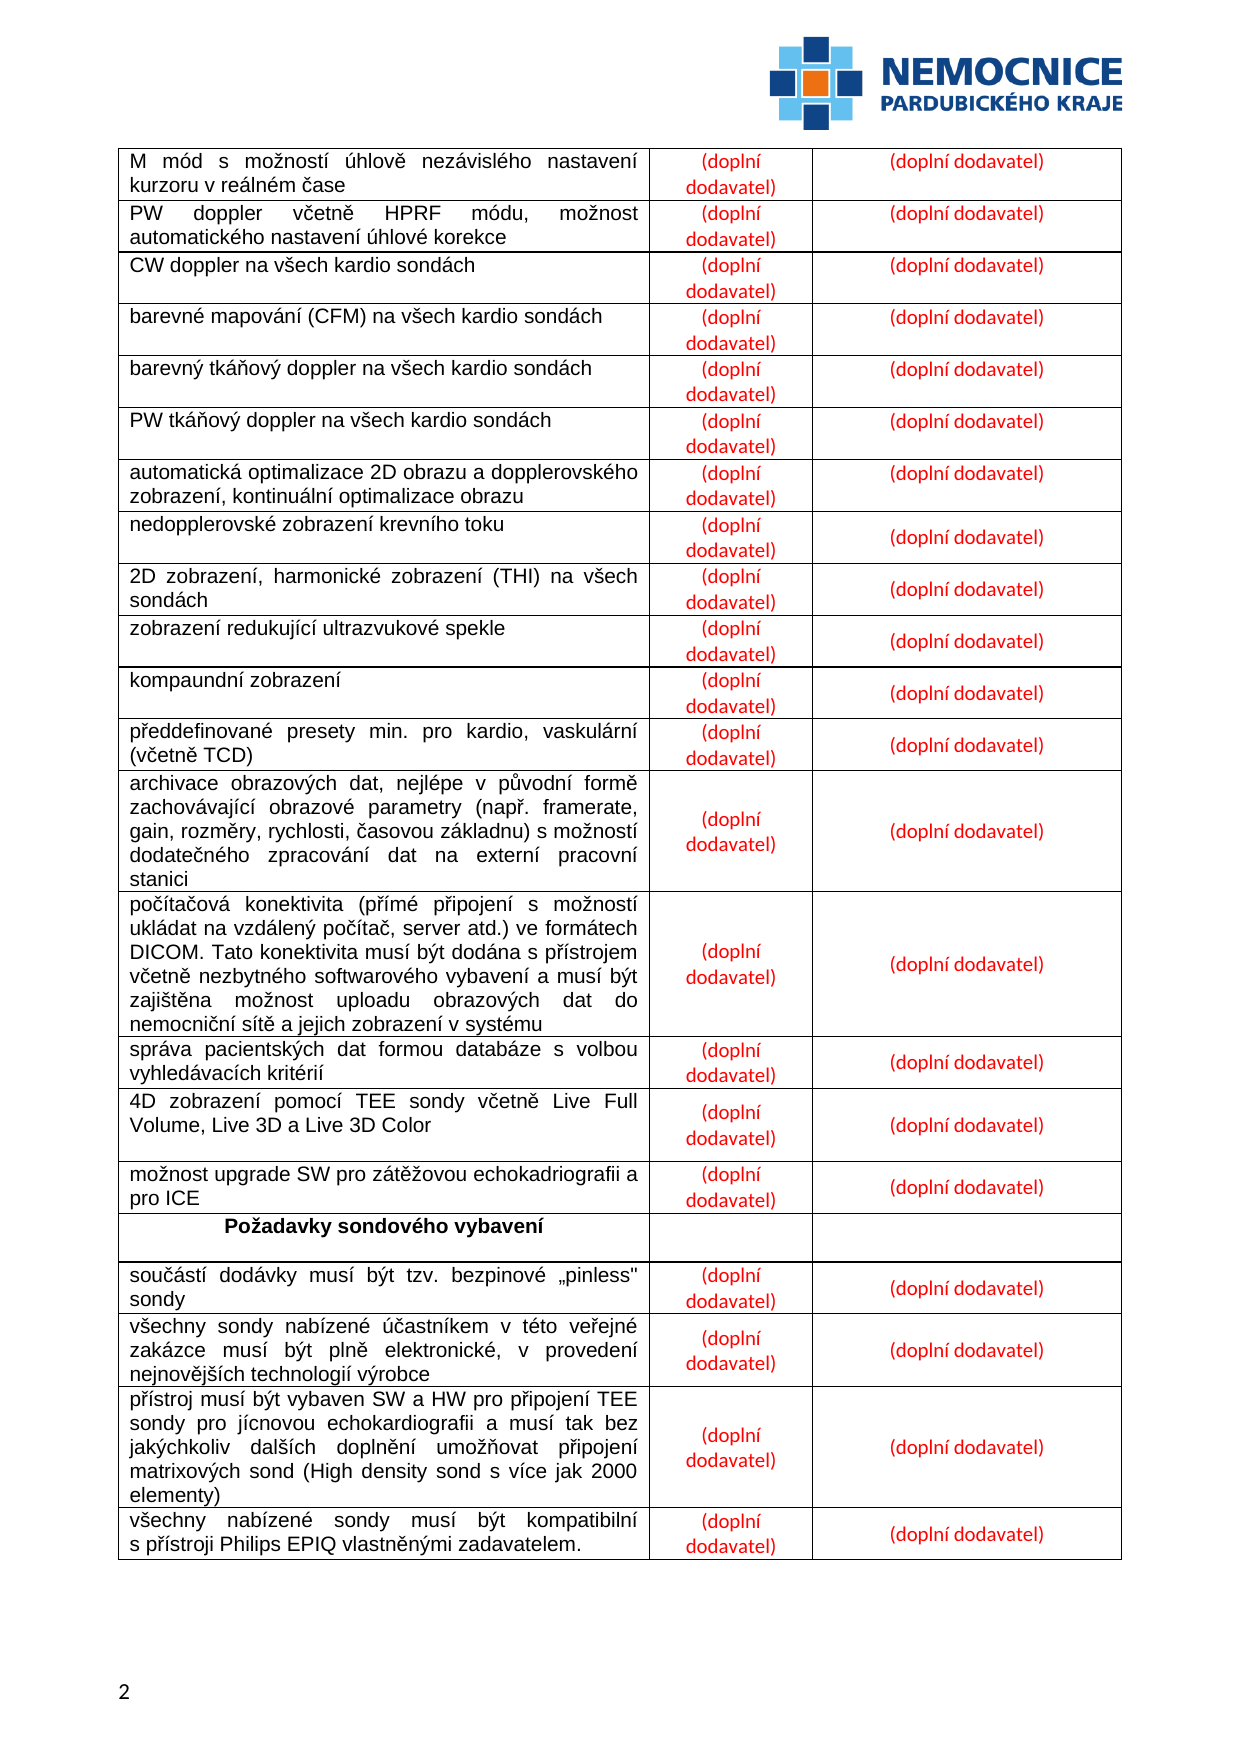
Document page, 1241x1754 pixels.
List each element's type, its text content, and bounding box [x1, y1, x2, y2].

table_cell správa pacientských dat formou databáze s volbou vyhledávacích kritérií [119, 1037, 649, 1088]
table_cell (doplní dodavatel) [650, 460, 812, 511]
table_cell (doplní dodavatel) [650, 1037, 812, 1088]
table_cell (doplní dodavatel) [813, 1314, 1121, 1386]
table_cell (doplní dodavatel) [650, 1387, 812, 1507]
table_cell (doplní dodavatel) [813, 616, 1121, 666]
table_cell (doplní dodavatel) [650, 512, 812, 563]
table_cell (doplní dodavatel) [813, 304, 1121, 355]
table_cell automatická optimalizace 2D obrazu a dopplerovského zobrazení, kontinuální optimalizace obrazu [119, 460, 649, 511]
table_cell (doplní dodavatel) [813, 771, 1121, 891]
table_cell (doplní dodavatel) [813, 253, 1121, 303]
table_cell (doplní dodavatel) [813, 1089, 1121, 1161]
table_cell kompaundní zobrazení [119, 668, 649, 718]
table_cell (doplní dodavatel) [813, 719, 1121, 770]
table_cell (doplní dodavatel) [813, 460, 1121, 511]
table_cell (doplní dodavatel) [650, 408, 812, 459]
table_cell počítačová konektivita (přímé připojení s možností ukládat na vzdálený počítač, server atd.) ve formátech DICOM. Tato konektivita musí být dodána s přístrojem včetně nezbytného softwarového vybavení a musí být zajištěna možnost uploadu obrazových dat do nemocniční sítě a jejich zobrazení v systému [119, 892, 649, 1036]
table_cell PW tkáňový doppler na všech kardio sondách [119, 408, 649, 459]
table_cell (doplní dodavatel) [650, 564, 812, 614]
table_cell všechny sondy nabízené účastníkem v této veřejné zakázce musí být plně elektronické, v provedení nejnovějších technologií výrobce [119, 1314, 649, 1386]
table_cell (doplní dodavatel) [813, 564, 1121, 614]
table_cell (doplní dodavatel) [650, 668, 812, 718]
table_cell M mód s možností úhlově nezávislého nastavení kurzoru v reálném čase [119, 149, 649, 199]
table_cell barevný tkáňový doppler na všech kardio sondách [119, 356, 649, 407]
table_cell barevné mapování (CFM) na všech kardio sondách [119, 304, 649, 355]
table_cell (doplní dodavatel) [650, 771, 812, 891]
table_cell (doplní dodavatel) [650, 1508, 812, 1559]
table_cell (doplní dodavatel) [813, 1263, 1121, 1313]
table_cell (doplní dodavatel) [650, 1162, 812, 1212]
table_cell (doplní dodavatel) [813, 1387, 1121, 1507]
table_cell PW doppler včetně HPRF módu, možnost automatického nastavení úhlové korekce [119, 201, 649, 251]
table_cell (doplní dodavatel) [650, 149, 812, 199]
table_cell 2D zobrazení, harmonické zobrazení (THI) na všech sondách [119, 564, 649, 614]
table_cell (doplní dodavatel) [650, 892, 812, 1036]
table_cell (doplní dodavatel) [813, 668, 1121, 718]
table_cell (doplní dodavatel) [813, 149, 1121, 199]
table_cell (doplní dodavatel) [650, 253, 812, 303]
table_cell (doplní dodavatel) [650, 304, 812, 355]
table_cell (doplní dodavatel) [813, 512, 1121, 563]
table_cell (doplní dodavatel) [813, 1037, 1121, 1088]
table_cell (doplní dodavatel) [650, 1089, 812, 1161]
table_cell [650, 1214, 812, 1261]
table_cell (doplní dodavatel) [813, 408, 1121, 459]
table_cell (doplní dodavatel) [813, 892, 1121, 1036]
table_cell předdefinované presety min. pro kardio, vaskulární (včetně TCD) [119, 719, 649, 770]
table_cell [813, 1214, 1121, 1261]
table_cell zobrazení redukující ultrazvukové spekle [119, 616, 649, 666]
table_cell součástí dodávky musí být tzv. bezpinové „pinless" sondy [119, 1263, 649, 1313]
table_cell Požadavky sondového vybavení [119, 1214, 649, 1261]
table_cell všechny nabízené sondy musí být kompatibilní s přístroji Philips EPIQ vlastněnými zadavatelem. [119, 1508, 649, 1559]
table_cell (doplní dodavatel) [813, 1162, 1121, 1212]
table_cell (doplní dodavatel) [650, 201, 812, 251]
table_cell CW doppler na všech kardio sondách [119, 253, 649, 303]
table_cell možnost upgrade SW pro zátěžovou echokadriografii a pro ICE [119, 1162, 649, 1212]
table_cell (doplní dodavatel) [813, 1508, 1121, 1559]
picture [768, 36, 1123, 131]
table_cell (doplní dodavatel) [650, 616, 812, 666]
table_cell (doplní dodavatel) [650, 719, 812, 770]
table_cell (doplní dodavatel) [813, 356, 1121, 407]
table_cell nedopplerovské zobrazení krevního toku [119, 512, 649, 563]
table_cell (doplní dodavatel) [650, 356, 812, 407]
table_cell (doplní dodavatel) [813, 201, 1121, 251]
table_cell 4D zobrazení pomocí TEE sondy včetně Live Full Volume, Live 3D a Live 3D Color [119, 1089, 649, 1161]
table_cell (doplní dodavatel) [650, 1263, 812, 1313]
table_cell (doplní dodavatel) [650, 1314, 812, 1386]
table_cell přístroj musí být vybaven SW a HW pro připojení TEE sondy pro jícnovou echokardiografii a musí tak bez jakýchkoliv dalších doplnění umožňovat připojení matrixových sond (High density sond s více jak 2000 elementy) [119, 1387, 649, 1507]
table_cell archivace obrazových dat, nejlépe v původní formě zachovávající obrazové parametry (např. framerate, gain, rozměry, rychlosti, časovou základnu) s možností dodatečného zpracování dat na externí pracovní stanici [119, 771, 649, 891]
